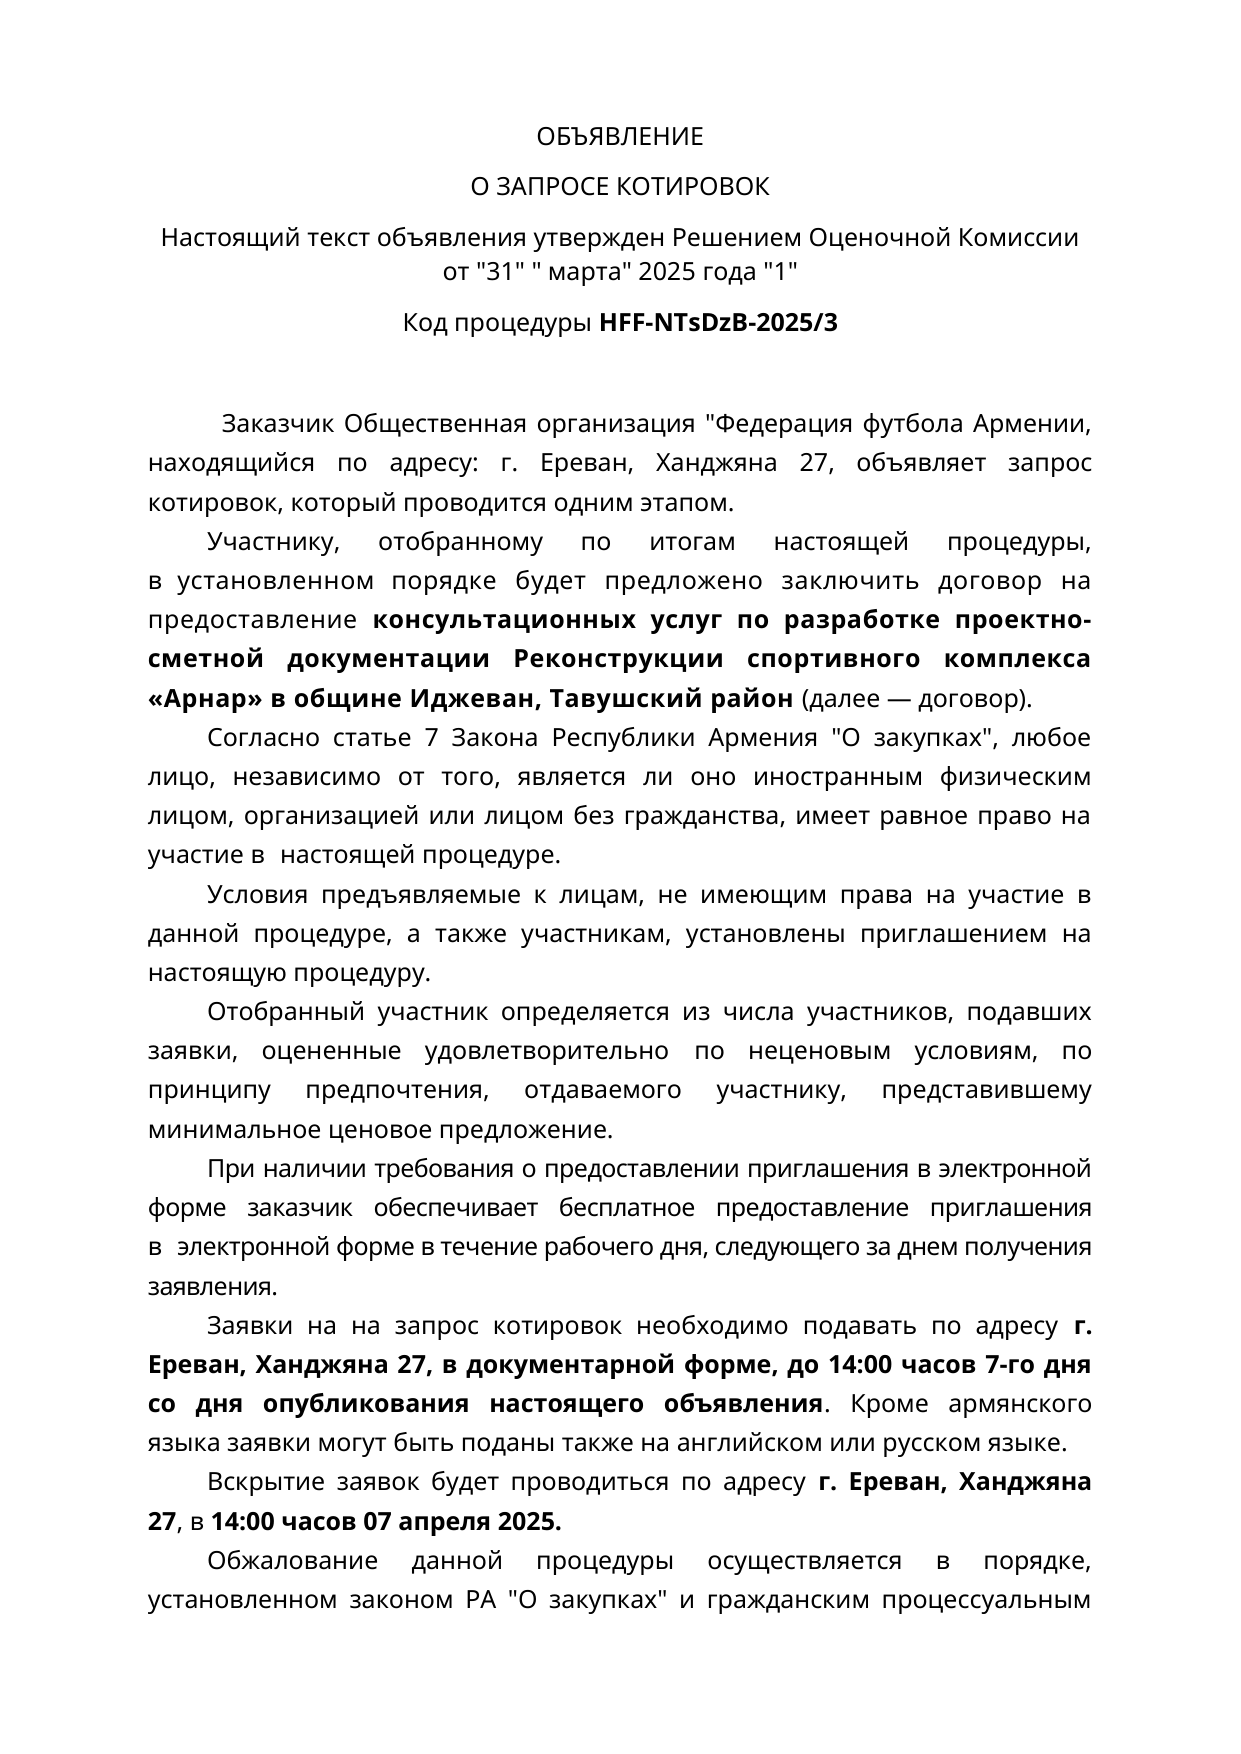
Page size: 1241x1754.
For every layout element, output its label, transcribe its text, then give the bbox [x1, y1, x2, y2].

text Вскрытие заявок будет проводиться по адресу г. Ереван, Ханджяна 27, в 14:00 часов 07 апреля 2025. [148, 1464, 1092, 1537]
text Код процедуры HFF-NTsDzB-2025/3 [148, 304, 1092, 338]
text Заказчик Общественная организация "Федерация футбола Армении, находящийся по адресу: г. Ереван, Ханджяна 27, объявляет запрос котировок, который проводится одним этапом. [148, 406, 1092, 518]
text При наличии требования о предоставлении приглашения в электронной форме заказчик обеспечивает бесплатное предоставление приглашения в электронной форме в течение рабочего дня, следующего за днем получения заявления. [148, 1150, 1092, 1302]
text О ЗАПРОСЕ КОТИРОВОК [148, 169, 1092, 203]
text Настоящий текст объявления утвержден Решением Оценочной Комиссии от "31" " марта" 2025 года "1" [148, 219, 1092, 288]
text Заявки на на запрос котировок необходимо подавать по адресу г. Ереван, Ханджяна 27, в документарной форме, до 14:00 часов 7-го дня со дня опубликования настоящего объявления. Кроме армянского языка заявки могут быть поданы также на английском или русском языке. [148, 1307, 1092, 1459]
text Условия предъявляемые к лицам, не имеющим права на участие в данной процедуре, а также участникам, установлены приглашением на настоящую процедуру. [148, 876, 1092, 989]
text Участнику, отобранному по итогам настоящей процедуры, в установленном порядке будет предложено заключить договор на предоставление консультационных услуг по разработке проектно-сметной документации Реконструкции спортивного комплекса «Арнар» в общине Иджеван, Тавушский район (далее — договор). [148, 523, 1092, 714]
text Отобранный участник определяется из числа участников, подавших заявки, оцененные удовлетворительно по неценовым условиям, по принципу предпочтения, отдаваемого участнику, представившему минимальное ценовое предложение. [148, 994, 1092, 1145]
text Согласно статье 7 Закона Республики Армения "О закупках", любое лицо, независимо от того, является ли оно иностранным физическим лицом, организацией или лицом без гражданства, имеет равное право на участие в настоящей процедуре. [148, 719, 1092, 871]
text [148, 1542, 1092, 1616]
text ОБЪЯВЛЕНИЕ [148, 118, 1092, 152]
